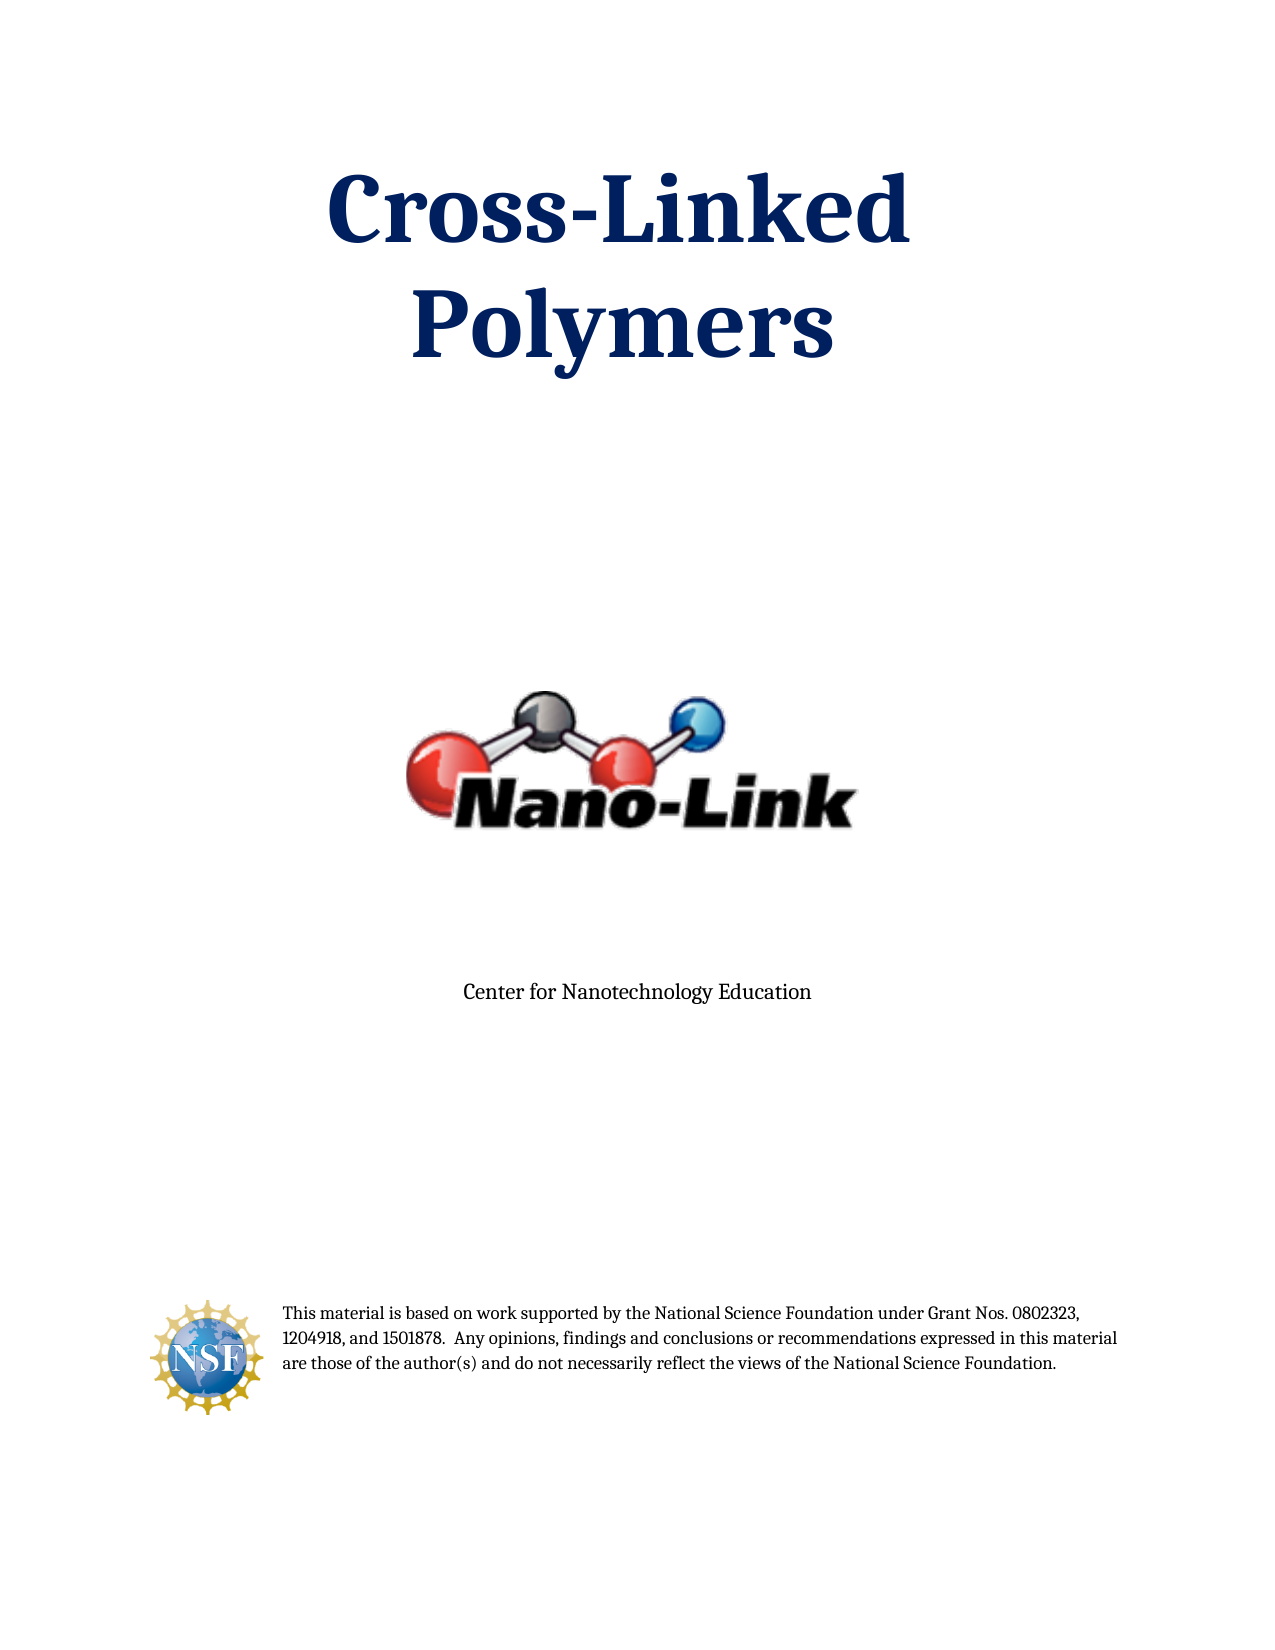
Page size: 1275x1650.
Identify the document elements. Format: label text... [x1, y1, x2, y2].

text Center for Nanotechnology Education [339, 979, 936, 1005]
text Cross-Linked n Polymers [150, 152, 936, 382]
picture [150, 1300, 264, 1415]
picture [406, 691, 869, 839]
title This material is based on work supported by the National Science Foundation under Grant Nos. 0802323, 1204918, and 1501878. Any opinions, findings and conclusions or recommendations expressed in this material are those of the author(s) and do not necessarily reflect the views of the National Science Foundation. [264, 1303, 1125, 1374]
